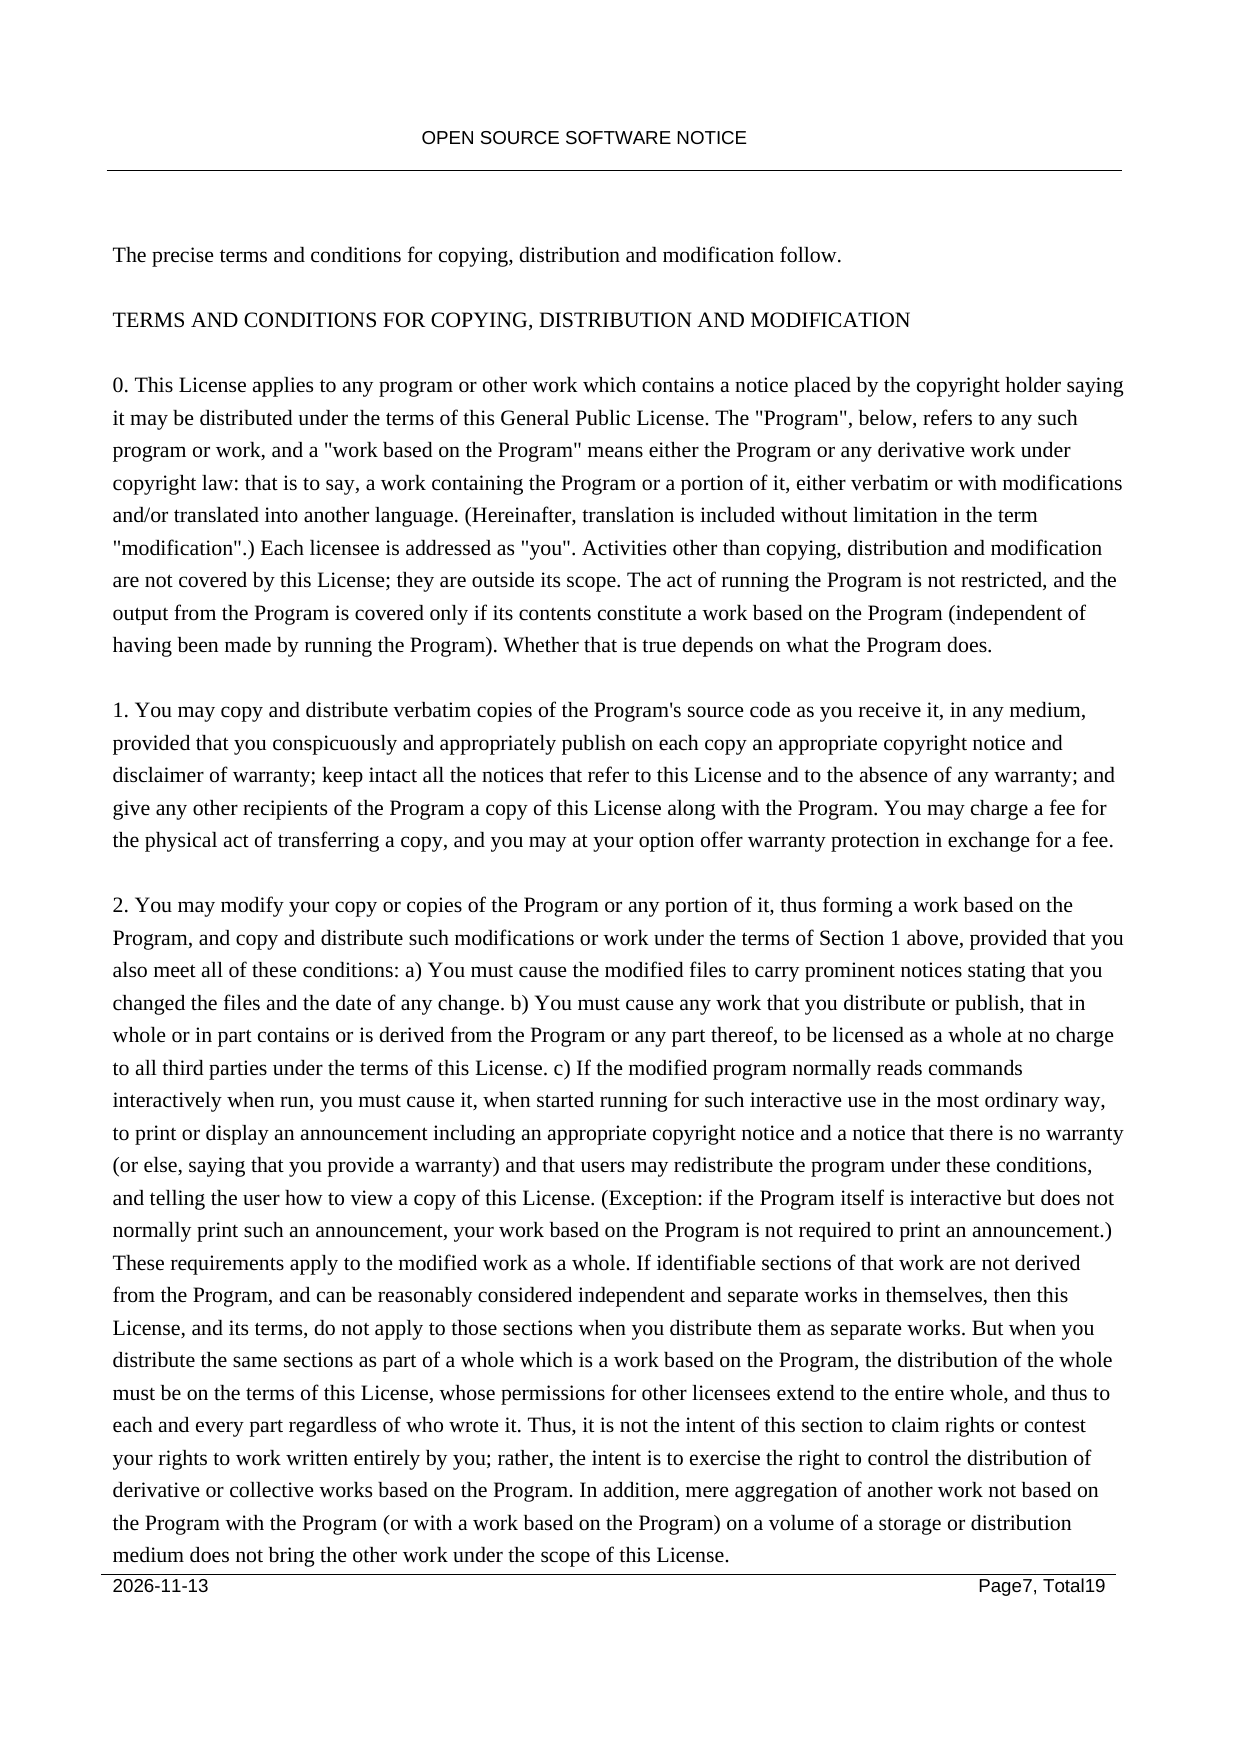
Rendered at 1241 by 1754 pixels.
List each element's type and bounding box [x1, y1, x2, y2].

text [112, 206, 1128, 1571]
